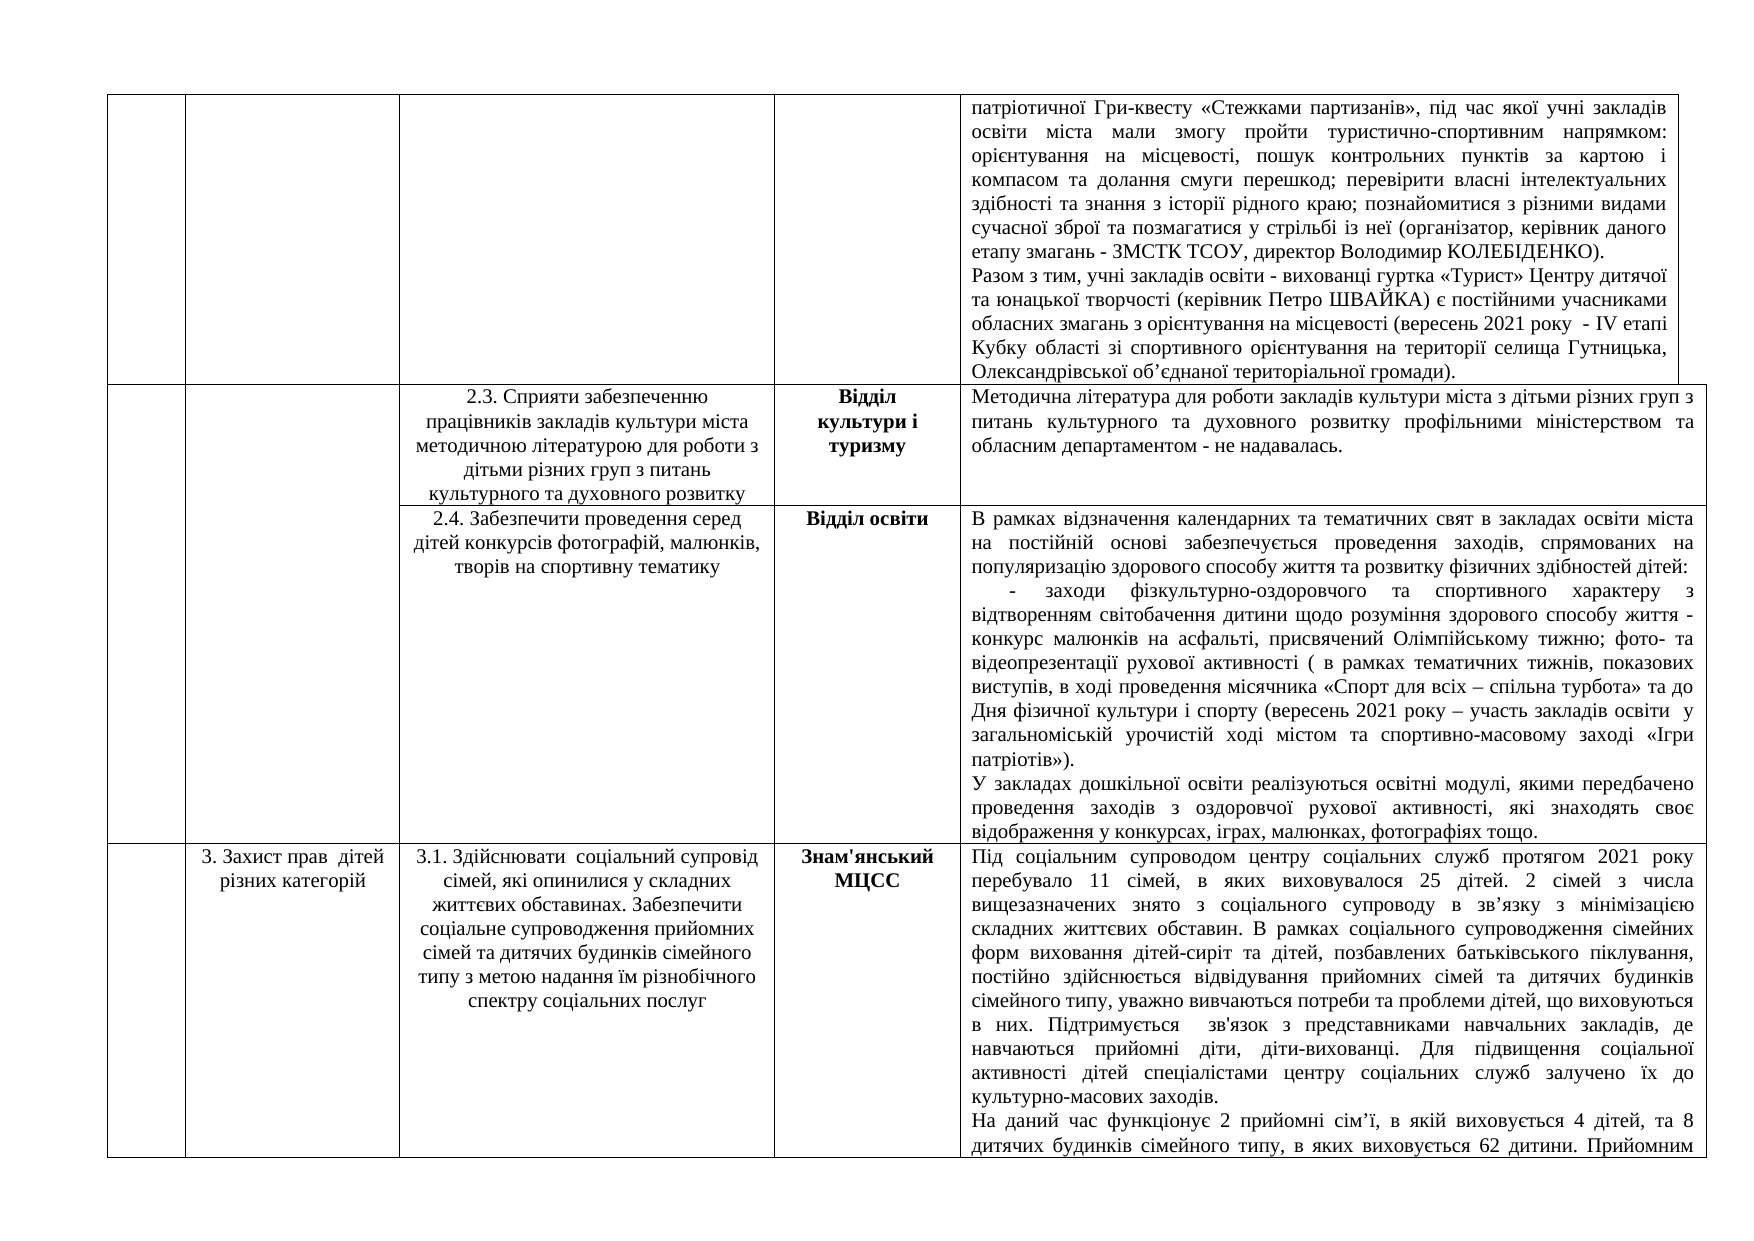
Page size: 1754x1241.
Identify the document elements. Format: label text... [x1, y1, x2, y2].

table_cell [186, 844, 399, 1157]
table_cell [961, 844, 1706, 1157]
table_cell 2.4. Забезпечити проведення серед дітей конкурсів фотографій, малюнків, творів на спортивну тематику [400, 506, 774, 843]
table_cell 2.3. Сприяти забезпеченню працівників закладів культури міста методичною літературою для роботи з дітьми різних груп з питань культурного та духовного розвитку [400, 385, 774, 505]
table_cell [108, 385, 185, 843]
table_cell Відділ культури і туризму [775, 385, 960, 505]
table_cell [961, 95, 1678, 383]
table_cell Відділ освіти [775, 506, 960, 843]
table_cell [400, 95, 774, 383]
table_cell [108, 844, 185, 1157]
table_cell Методична література для роботи закладів культури міста з дітьми різних груп з питань культурного та духовного розвитку профільними міністерством та обласним департаментом - не надавалась. [961, 385, 1706, 505]
table_cell В рамках відзначення календарних та тематичних свят в закладах освіти міста на постійній основі забезпечується проведення заходів, спрямованих на популяризацію здорового способу життя та розвитку фізичних здібностей дітей: заходи фізкультурно-оздоровчого та спортивного характеру з відтворенням світобачення дитини щодо розуміння здорового способу життя - конкурс малюнків на асфальті, присвячений Олімпійському тижню; фото- та відеопрезентації рухової активності ( в рамках тематичних тижнів, показових виступів, в ході проведення місячника «Спорт для всіх – спільна турбота» та до Дня фізичної культури і спорту (вересень 2021 року – участь закладів освіти у загальноміській урочистій ході містом та спортивно-масовому заході «Ігри патріотів»). У закладах дошкільної освіти реалізуються освітні модулі, якими передбачено проведення заходів з оздоровчої рухової активності, які знаходять своє відображення у конкурсах, іграх, малюнках, фотографіях тощо. [961, 506, 1706, 843]
table_cell [186, 385, 399, 843]
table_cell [775, 95, 960, 383]
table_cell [400, 844, 774, 1157]
table_cell Знам'янський МЦСС [775, 844, 960, 1157]
